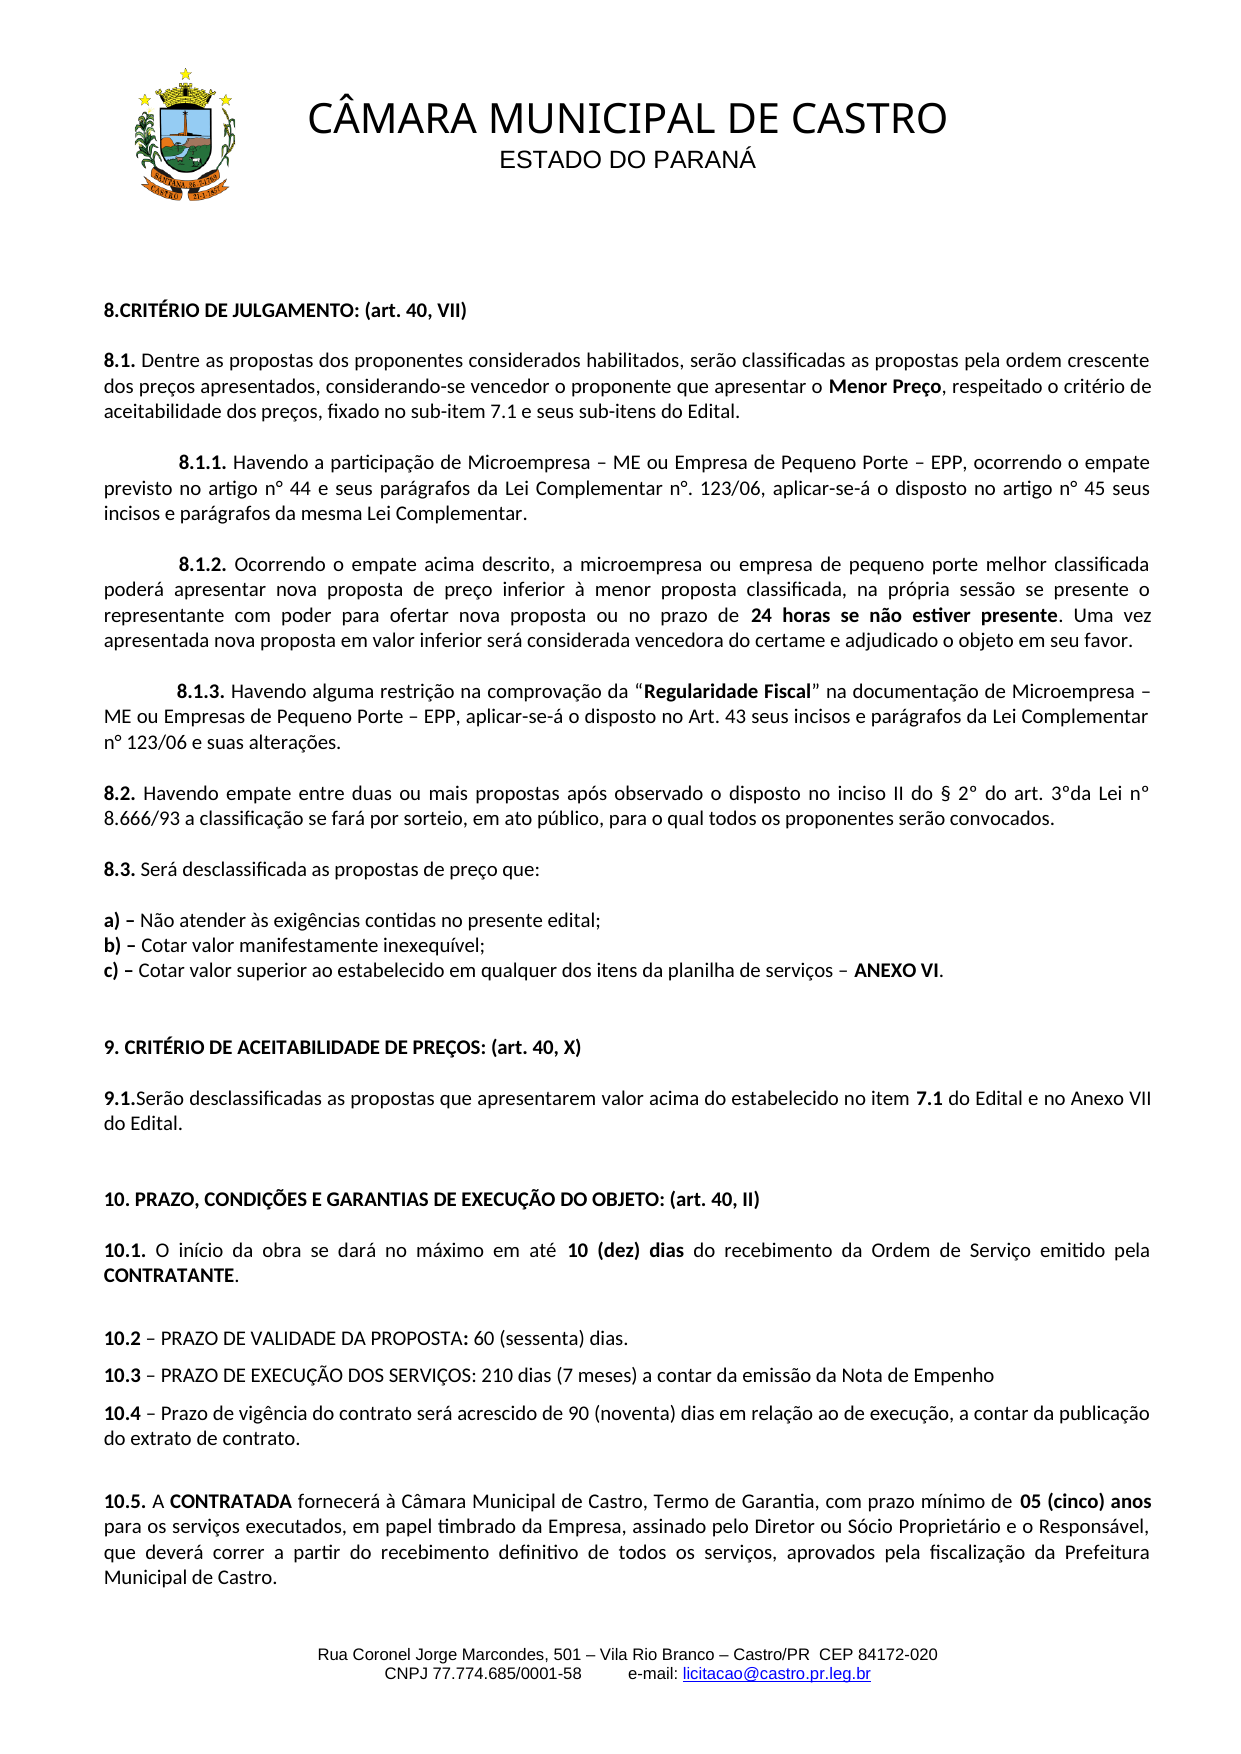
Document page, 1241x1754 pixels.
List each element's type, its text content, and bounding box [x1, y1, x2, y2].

text 10.1. O início da obra se dará no máximo em até 10 (dez) dias do recebimento da Ordem de Serviço emitido pela CONTRATANTE. [103, 1237, 1152, 1288]
text 9.1.Serão desclassificadas as propostas que apresentarem valor acima do estabelecido no item 7.1 do Edital e no Anexo VII do Edital. [103, 1085, 1152, 1136]
text 8.1.3. Havendo alguma restrição na comprovação da “Regularidade Fiscal” na documentação de Microempresa – ME ou Empresas de Pequeno Porte – EPP, aplicar-se-á o disposto no Art. 43 seus incisos e parágrafos da Lei Complementar n° 123/06 e suas alterações. [103, 678, 1152, 754]
text 8.CRITÉRIO DE JULGAMENTO: (art. 40, VII) [103, 297, 1152, 322]
text 8.1. Dentre as propostas dos proponentes considerados habilitados, serão classificadas as propostas pela ordem crescente dos preços apresentados, considerando-se vencedor o proponente que apresentar o Menor Preço, respeitado o critério de aceitabilidade dos preços, fixado no sub-item 7.1 e seus sub-itens do Edital. [103, 348, 1152, 424]
text 8.3. Será desclassificada as propostas de preço que: [103, 856, 1152, 881]
text 10.5. A CONTRATADA fornecerá à Câmara Municipal de Castro, Termo de Garantia, com prazo mínimo de 05 (cinco) anos para os serviços executados, em papel timbrado da Empresa, assinado pelo Diretor ou Sócio Proprietário e o Responsável, que deverá correr a partir do recebimento definitivo de todos os serviços, aprovados pela fiscalização da Prefeitura Municipal de Castro. [103, 1488, 1152, 1590]
text 10.2 – PRAZO DE VALIDADE DA PROPOSTA: 60 (sessenta) dias. [103, 1325, 1152, 1351]
text 8.2. Havendo empate entre duas ou mais propostas após observado o disposto no inciso II do § 2º do art. 3ºda Lei nº 8.666/93 a classificação se fará por sorteio, em ato público, para o qual todos os proponentes serão convocados. [103, 780, 1152, 831]
text 8.1.2. Ocorrendo o empate acima descrito, a microempresa ou empresa de pequeno porte melhor classificada poderá apresentar nova proposta de preço inferior à menor proposta classificada, na própria sessão se presente o representante com poder para ofertar nova proposta ou no prazo de 24 horas se não estiver presente. Uma vez apresentada nova proposta em valor inferior será considerada vencedora do certame e adjudicado o objeto em seu favor. [103, 551, 1152, 653]
text 10.3 – PRAZO DE EXECUÇÃO DOS SERVIÇOS: 210 dias (7 meses) a contar da emissão da Nota de Empenho [103, 1363, 1152, 1388]
text 10.4 – Prazo de vigência do contrato será acrescido de 90 (noventa) dias em relação ao de execução, a contar da publicação do extrato de contrato. [103, 1400, 1152, 1451]
text 10. PRAZO, CONDIÇÕES E GARANTIAS DE EXECUÇÃO DO OBJETO: (art. 40, II) [103, 1186, 1152, 1212]
picture [134, 67, 236, 201]
text a) – Não atender às exigências contidas no presente edital; [103, 907, 1152, 932]
text b) – Cotar valor manifestamente inexequível; [103, 932, 1152, 958]
text 8.1.1. Havendo a participação de Microempresa – ME ou Empresa de Pequeno Porte – EPP, ocorrendo o empate previsto no artigo n° 44 e seus parágrafos da Lei Complementar n°. 123/06, aplicar-se-á o disposto no artigo n° 45 seus incisos e parágrafos da mesma Lei Complementar. [103, 449, 1152, 526]
text c) – Cotar valor superior ao estabelecido em qualquer dos itens da planilha de serviços – ANEXO VI. [103, 958, 1152, 983]
text 9. CRITÉRIO DE ACEITABILIDADE DE PREÇOS: (art. 40, X) [103, 1034, 1152, 1059]
